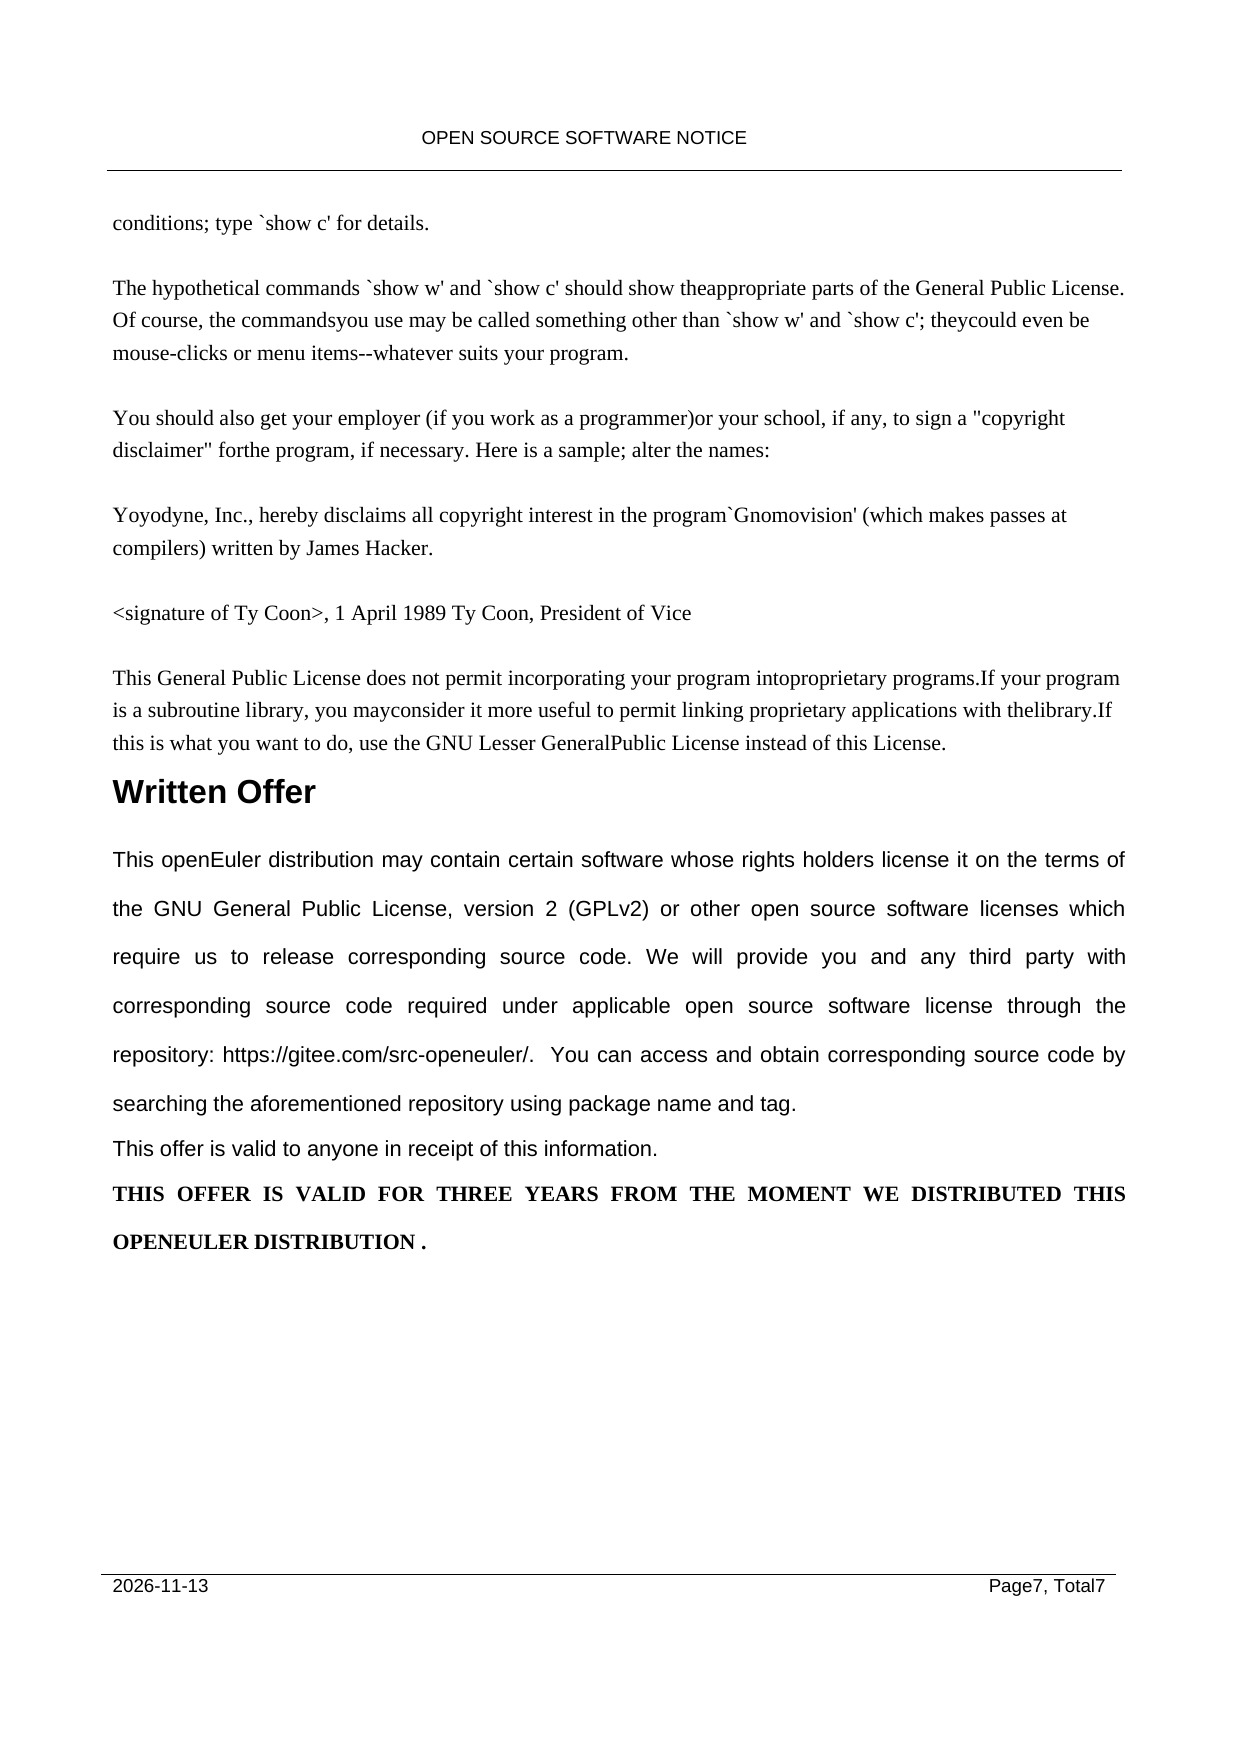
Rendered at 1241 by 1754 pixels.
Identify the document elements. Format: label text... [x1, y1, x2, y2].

text The hypothetical commands `show w' and `show c' should show theappropriate parts of the General Public License. Of course, the commandsyou use may be called something other than `show w' and `show c'; theycould even be mouse-clicks or menu items--whatever suits your program. [112, 271, 1128, 369]
text This General Public License does not permit incorporating your program intoproprietary programs.If your program is a subroutine library, you mayconsider it more useful to permit linking proprietary applications with thelibrary.If this is what you want to do, use the GNU Lesser GeneralPublic License instead of this License. [112, 661, 1128, 759]
text Written Offer [112, 759, 1128, 824]
text <signature of Ty Coon>, 1 April 1989 Ty Coon, President of Vice [112, 596, 1128, 629]
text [112, 206, 1128, 239]
text This openEuler distribution may contain certain software whose rights holders license it on the terms of the GNU General Public License, version 2 (GPLv2) or other open source software licenses which require us to release corresponding source code. We will provide you and any third party with corresponding source code required under applicable open source software license through the repository: https://gitee.com/src-openeuler/. You can access and obtain corresponding source code by searching the aforementioned repository using package name and tag. [112, 843, 1128, 1119]
text THIS OFFER IS VALID FOR THREE YEARS FROM THE MOMENT WE DISTRIBUTED THIS OPENEULER DISTRIBUTION . [112, 1177, 1128, 1258]
text This offer is valid to anyone in receipt of this information. [112, 1132, 1128, 1164]
text Yoyodyne, Inc., hereby disclaims all copyright interest in the program`Gnomovision' (which makes passes at compilers) written by James Hacker. [112, 499, 1128, 564]
text You should also get your employer (if you work as a programmer)or your school, if any, to sign a "copyright disclaimer" forthe program, if necessary. Here is a sample; alter the names: [112, 401, 1128, 466]
